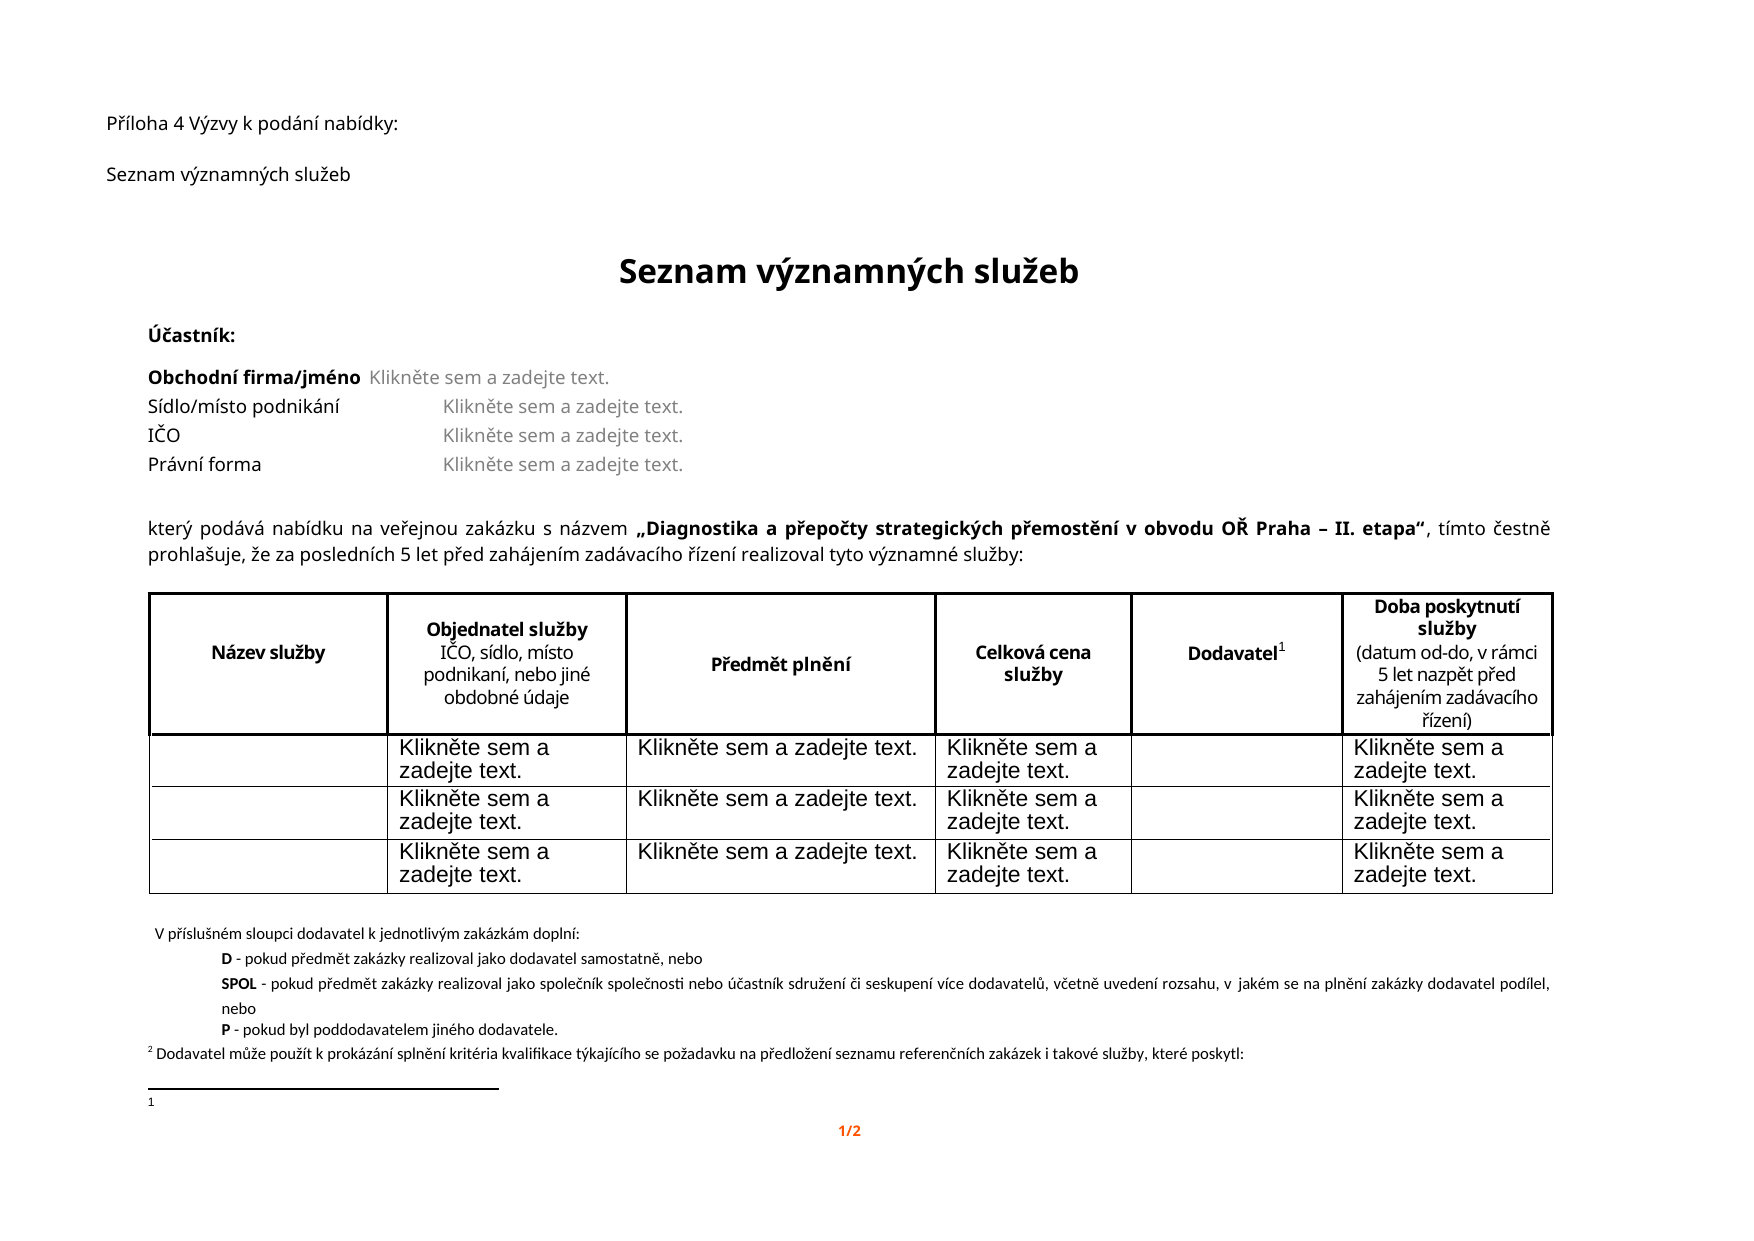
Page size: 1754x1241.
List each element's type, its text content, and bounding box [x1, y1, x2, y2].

text SPOL - pokud předmět zakázky realizoval jako společník společnosti nebo účastník sdružení či seskupení více dodavatelů, včetně uvedení rozsahu, v jakém se na plnění zakázky dodavatel podílel, nebo [221, 969, 1551, 1019]
text Účastník: [148, 318, 1551, 349]
table_header Celková cena služby [937, 595, 1130, 733]
table_header Předmět plnění [628, 595, 934, 733]
text Právní forma [148, 448, 1551, 477]
table_cell [150, 734, 387, 786]
table_header Objednatel služby IČO, sídlo, místo podnikaní, nebo jiné obdobné údaje [389, 595, 625, 733]
text V příslušném sloupci dodavatel k jednotlivým zakázkám doplní: [148, 919, 1551, 944]
text Obchodní firma/jméno [148, 362, 1551, 391]
table_header Doba poskytnutí služby (datum od-do, v rámci 5 let nazpět před zahájením zadávacího řízení) [1344, 595, 1551, 733]
table_cell [1132, 840, 1342, 892]
text P - pokud byl poddodavatelem jiného dodavatele. [148, 1019, 1551, 1039]
text Sídlo/místo podnikání [148, 391, 1551, 419]
table_header Dodavatel [1133, 595, 1341, 733]
title Seznam významných služeb [148, 248, 1551, 293]
table_cell [150, 786, 387, 839]
table_cell [150, 839, 387, 892]
text 2 Dodavatel může použít k prokázání splnění kritéria kvalifikace týkajícího se požadavku na předložení seznamu referenčních zakázek i takové služby, které poskytl: [148, 1039, 1551, 1064]
table_cell [1132, 787, 1342, 839]
table_cell [1132, 736, 1342, 786]
text IČO [148, 419, 1551, 448]
text D - pokud předmět zakázky realizoval jako dodavatel samostatně, nebo [221, 944, 1551, 969]
table_header Název služby [151, 595, 386, 733]
text který podává nabídku na veřejnou zakázku s názvem „Diagnostika a přepočty strategických přemostění v obvodu OŘ Praha – II. etapa“, tímto čestně prohlašuje, že za posledních 5 let před zahájením zadávacího řízení realizoval tyto významné služby: [148, 516, 1551, 567]
